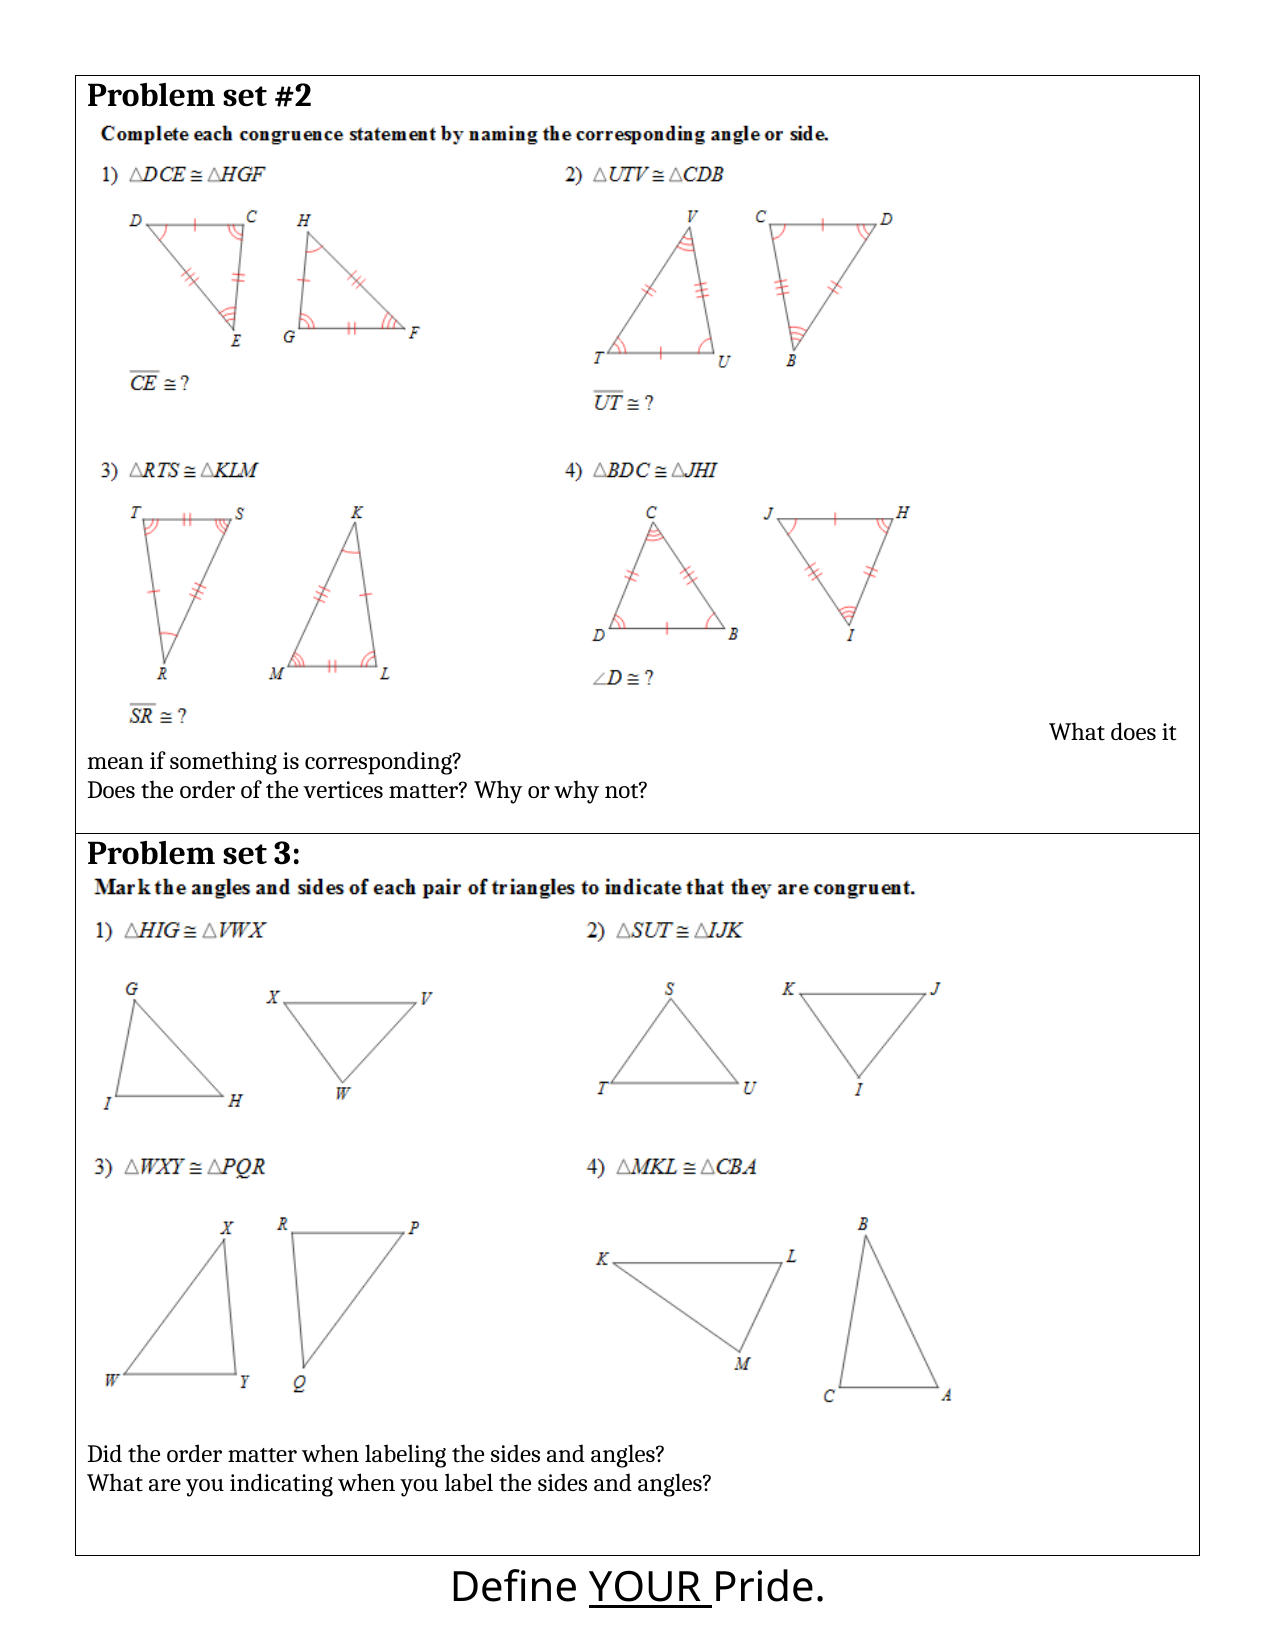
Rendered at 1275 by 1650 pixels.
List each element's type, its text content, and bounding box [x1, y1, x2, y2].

picture [86, 872, 1057, 1440]
table_cell Problem set 3: Did the order matter when labeling the sides and angles? What are you indicating when you label the sides and angles? [76, 834, 1199, 1555]
table_cell Problem set #2 What does it mean if something is corresponding? Does the order of the vertices matter? Why or why not? [76, 76, 1199, 833]
picture [93, 122, 1031, 726]
